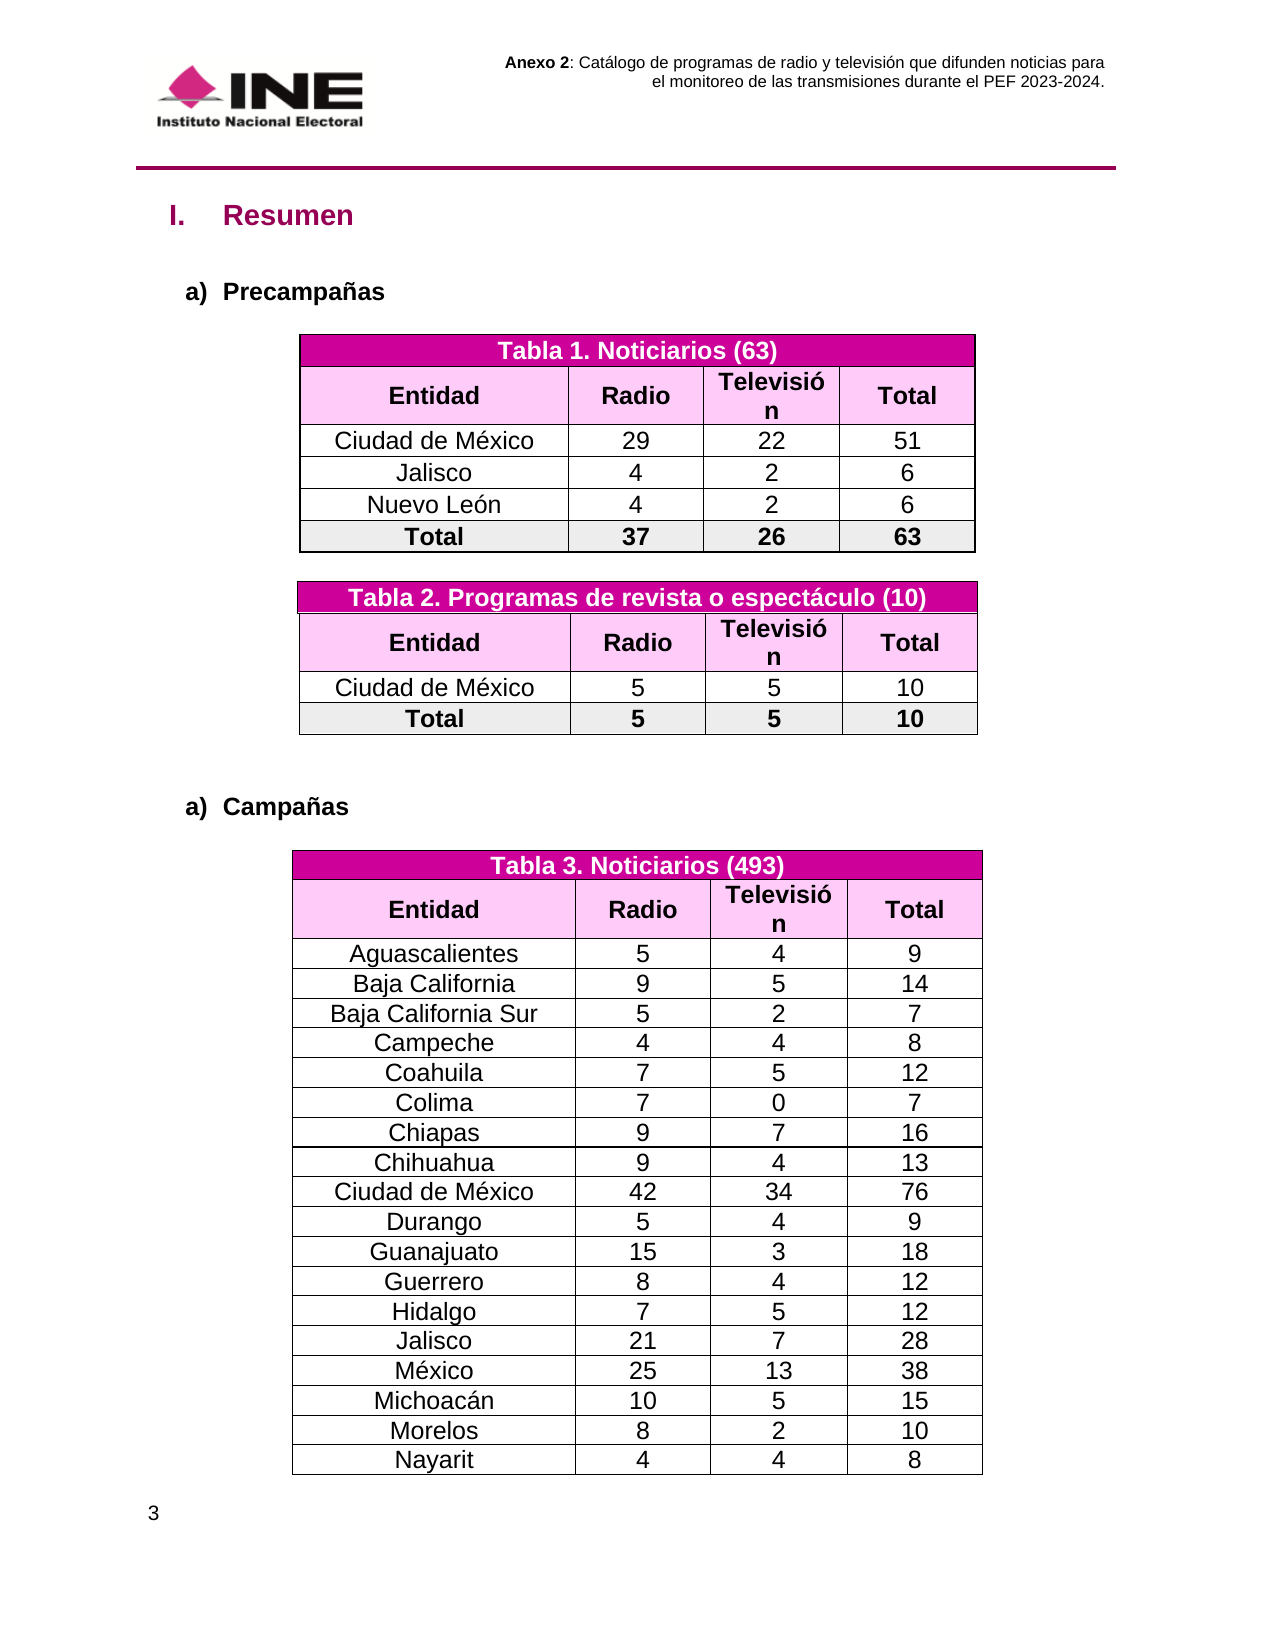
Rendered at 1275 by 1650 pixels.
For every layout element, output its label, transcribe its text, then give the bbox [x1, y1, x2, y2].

table_cell 6 [840, 489, 974, 520]
table_cell Radio [569, 367, 703, 424]
table_cell 4 [711, 1028, 847, 1057]
table_header Tabla 2. Programas de revista o espectáculo (10) [298, 582, 977, 612]
table_cell 4 [711, 1207, 847, 1236]
table_cell 38 [848, 1356, 982, 1385]
table_cell 2 [704, 457, 839, 488]
table_cell Televisión [711, 880, 847, 938]
table_cell 9 [848, 1207, 982, 1236]
table_cell Jalisco [301, 457, 568, 488]
table_cell 6 [840, 457, 974, 488]
table_cell 15 [576, 1237, 710, 1266]
table_cell 12 [848, 1296, 982, 1325]
table_cell Chihuahua [293, 1148, 575, 1176]
table_cell 28 [848, 1326, 982, 1355]
subtitle Resumen [185, 197, 1127, 231]
table_cell 7 [576, 1088, 710, 1117]
picture [145, 55, 375, 138]
table_cell 4 [576, 1445, 710, 1474]
table_cell Morelos [293, 1416, 575, 1444]
table_cell 4 [711, 1267, 847, 1295]
table_cell Aguascalientes [293, 939, 575, 968]
table_cell 5 [711, 1296, 847, 1325]
table_cell Colima [293, 1088, 575, 1117]
table_cell 26 [704, 521, 839, 551]
table_cell Nayarit [293, 1445, 575, 1474]
table_cell 16 [848, 1118, 982, 1146]
table_cell 8 [848, 1445, 982, 1474]
table_cell 5 [706, 703, 842, 733]
table_cell 13 [848, 1148, 982, 1176]
table_cell Televisión [706, 614, 842, 671]
table_cell Entidad [300, 614, 570, 671]
table_cell 7 [576, 1058, 710, 1087]
table_cell 4 [711, 1148, 847, 1176]
table_cell 5 [576, 1207, 710, 1236]
table_cell Entidad [301, 367, 568, 424]
table_cell Chiapas [293, 1118, 575, 1146]
table_cell Total [848, 880, 982, 938]
table_cell 9 [576, 1148, 710, 1176]
table_cell 42 [576, 1177, 710, 1206]
table_cell 7 [848, 999, 982, 1027]
table_cell 5 [576, 999, 710, 1027]
table_cell Guerrero [293, 1267, 575, 1295]
table_cell 25 [576, 1356, 710, 1385]
table_cell Radio [576, 880, 710, 938]
table_cell 5 [711, 1386, 847, 1414]
table_cell 4 [711, 1445, 847, 1474]
table_cell 10 [843, 672, 977, 702]
table_cell Entidad [293, 880, 575, 938]
table_cell 76 [848, 1177, 982, 1206]
list Campañas [185, 792, 1127, 821]
table_cell 63 [840, 521, 974, 551]
table_cell Ciudad de México [301, 425, 568, 456]
table_cell 10 [576, 1386, 710, 1414]
table_cell 5 [711, 1058, 847, 1087]
table_cell 4 [711, 939, 847, 968]
table_header Tabla 1. Noticiarios (63) [301, 335, 974, 366]
table_cell 21 [576, 1326, 710, 1355]
table_cell 14 [848, 969, 982, 997]
table_cell 5 [571, 703, 705, 733]
table_cell Ciudad de México [300, 672, 570, 702]
table_cell 10 [848, 1416, 982, 1444]
table_cell 3 [711, 1237, 847, 1266]
table_cell Campeche [293, 1028, 575, 1057]
table_cell 0 [711, 1088, 847, 1117]
table_cell Guanajuato [293, 1237, 575, 1266]
table_cell 13 [711, 1356, 847, 1385]
table_cell 5 [711, 969, 847, 997]
table_cell Total [840, 367, 974, 424]
table_cell 5 [571, 672, 705, 702]
table_cell 7 [711, 1118, 847, 1146]
table_cell 34 [711, 1177, 847, 1206]
table_cell Total [300, 703, 570, 733]
table_cell 9 [576, 969, 710, 997]
table_cell México [293, 1356, 575, 1385]
table_cell Durango [293, 1207, 575, 1236]
table_cell 5 [706, 672, 842, 702]
table_cell 8 [576, 1267, 710, 1295]
table_cell Ciudad de México [293, 1177, 575, 1206]
table_cell 15 [848, 1386, 982, 1414]
table_cell 10 [843, 703, 977, 733]
table_cell Radio [571, 614, 705, 671]
table_cell 9 [576, 1118, 710, 1146]
table_cell 2 [711, 999, 847, 1027]
table_cell 4 [576, 1028, 710, 1057]
table_cell Coahuila [293, 1058, 575, 1087]
table_cell 22 [704, 425, 839, 456]
table_cell 7 [576, 1296, 710, 1325]
table_cell Nuevo León [301, 489, 568, 520]
table_cell 5 [576, 939, 710, 968]
table_cell 9 [848, 939, 982, 968]
table_cell Total [301, 521, 568, 551]
table_cell 2 [711, 1416, 847, 1444]
table_cell Jalisco [293, 1326, 575, 1355]
table_cell 4 [569, 489, 703, 520]
table_cell Televisión [704, 367, 839, 424]
table_cell Total [843, 614, 977, 671]
table_cell Baja California [293, 969, 575, 997]
table_header Tabla 3. Noticiarios (493) [293, 851, 982, 879]
list Precampañas [185, 277, 1127, 305]
table_cell 8 [848, 1028, 982, 1057]
table_cell Michoacán [293, 1386, 575, 1414]
table_cell 4 [569, 457, 703, 488]
table_cell 29 [569, 425, 703, 456]
table_cell 18 [848, 1237, 982, 1266]
table_cell 2 [704, 489, 839, 520]
table_cell 51 [840, 425, 974, 456]
table_cell Hidalgo [293, 1296, 575, 1325]
table_cell 7 [848, 1088, 982, 1117]
table_cell 8 [576, 1416, 710, 1444]
table_cell 12 [848, 1058, 982, 1087]
table_cell 7 [711, 1326, 847, 1355]
table_cell 12 [848, 1267, 982, 1295]
table_cell 37 [569, 521, 703, 551]
table_cell Baja California Sur [293, 999, 575, 1027]
